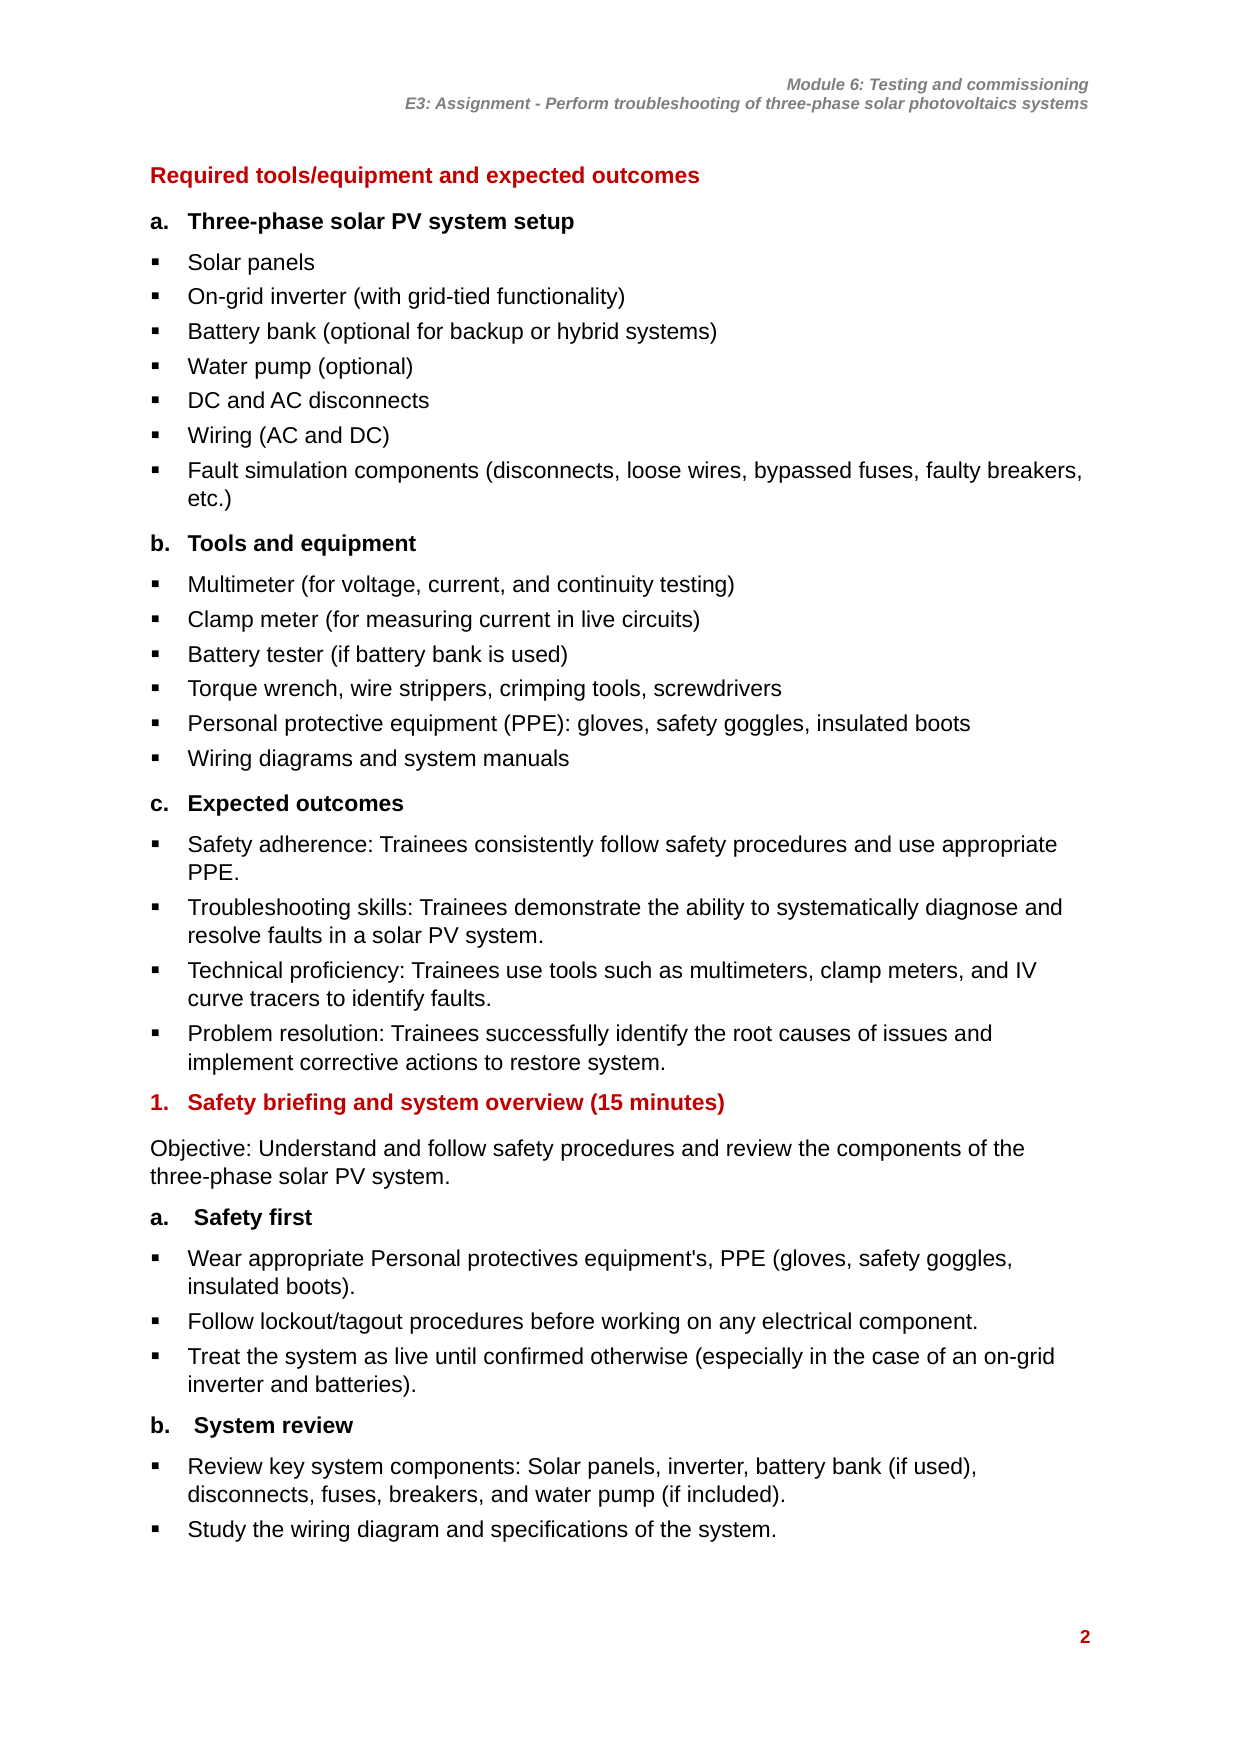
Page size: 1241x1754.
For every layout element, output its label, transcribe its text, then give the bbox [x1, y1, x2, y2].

list Problem resolution: Trainees successfully identify the root causes of issues and implement corrective actions to restore system. [150, 1020, 1090, 1075]
list Wear appropriate Personal protectives equipment's, PPE (gloves, safety goggles, insulated boots). [150, 1245, 1090, 1299]
list Personal protective equipment (PPE): gloves, safety goggles, insulated boots [150, 710, 1090, 736]
list Fault simulation components (disconnects, loose wires, bypassed fuses, faulty breakers, etc.) [150, 457, 1090, 511]
list Expected outcomes [150, 790, 1090, 816]
list Three-phase solar PV system setup [150, 208, 1090, 234]
list Tools and equipment [150, 530, 1090, 557]
list Multimeter (for voltage, current, and continuity testing) [150, 571, 1090, 597]
list On-grid inverter (with grid-tied functionality) [150, 283, 1090, 309]
list Safety briefing and system overview (15 minutes) [150, 1089, 1090, 1116]
list Battery tester (if battery bank is used) [150, 641, 1090, 667]
list Safety first [150, 1204, 1090, 1230]
text Objective: Understand and follow safety procedures and review the components of the three-phase solar PV system. [150, 1134, 1090, 1189]
list Torque wrench, wire strippers, crimping tools, screwdrivers [150, 675, 1090, 702]
list Solar panels [150, 248, 1090, 275]
list Follow lockout/tagout procedures before working on any electrical component. [150, 1308, 1090, 1334]
list Study the wiring diagram and specifications of the system. [150, 1516, 1090, 1542]
list Water pump (optional) [150, 353, 1090, 379]
list Battery bank (optional for backup or hybrid systems) [150, 318, 1090, 344]
list Technical proficiency: Trainees use tools such as multimeters, clamp meters, and IV curve tracers to identify faults. [150, 957, 1090, 1012]
list Troubleshooting skills: Trainees demonstrate the ability to systematically diagnose and resolve faults in a solar PV system. [150, 894, 1090, 948]
list System review [150, 1412, 1090, 1438]
list Clamp meter (for measuring current in live circuits) [150, 606, 1090, 632]
text Required tools/equipment and expected outcomes [150, 162, 1090, 189]
list DC and AC disconnects [150, 387, 1090, 414]
list Safety adherence: Trainees consistently follow safety procedures and use appropriate PPE. [150, 831, 1090, 885]
list Treat the system as live until confirmed otherwise (especially in the case of an on-grid inverter and batteries). [150, 1343, 1090, 1397]
list Review key system components: Solar panels, inverter, battery bank (if used), disconnects, fuses, breakers, and water pump (if included). [150, 1453, 1090, 1508]
list Wiring (AC and DC) [150, 422, 1090, 448]
list Wiring diagrams and system manuals [150, 744, 1090, 771]
